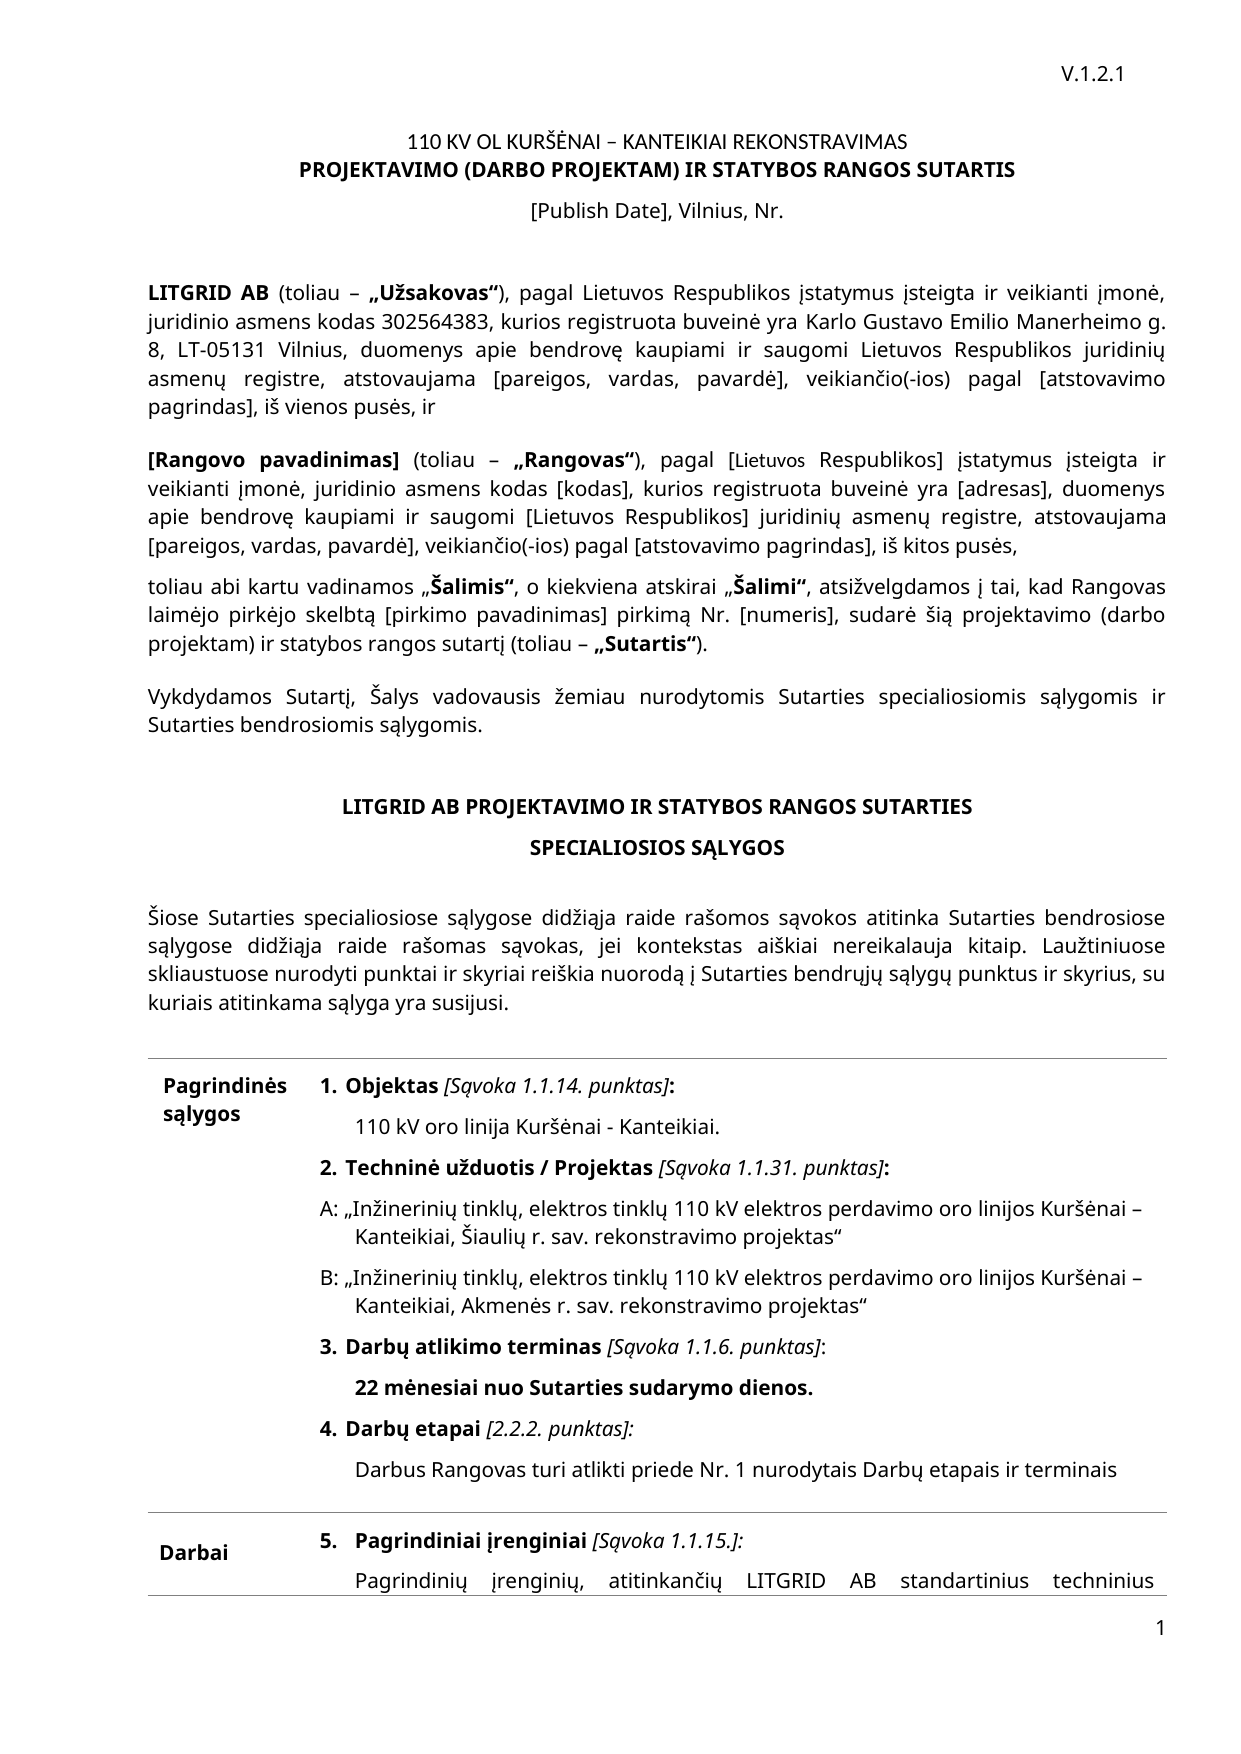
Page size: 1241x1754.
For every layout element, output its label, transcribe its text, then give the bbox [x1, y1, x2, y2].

list [Rangovo pavadinimas] (toliau – „Rangovas“), pagal [ Respublikos] įstatymus įsteigta ir veikianti įmonė, juridinio asmens kodas [kodas], kurios registruota buveinė yra [adresas], duomenys apie bendrovę kaupiami ir saugomi [Lietuvos Respublikos] juridinių asmenų registre, atstovaujama [pareigos, vardas, pavardė], veikiančio(-ios) pagal [atstovavimo pagrindas], iš kitos pusės, [148, 446, 1167, 559]
table_header Pagrindinės sąlygos [148, 1059, 308, 1512]
text , Vilnius, Nr. [148, 196, 1167, 225]
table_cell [308, 1513, 1167, 1595]
text PROJEKTAVIMO (DARBO PROJEKTAM) IR STATYBOS RANGOS SUTARTIS [148, 156, 1167, 184]
text Vykdydamos Sutartį, Šalys vadovausis žemiau nurodytomis Sutarties specialiosiomis sąlygomis ir Sutarties bendrosiomis sąlygomis. [148, 682, 1167, 739]
text LITGRID AB (toliau – „Užsakovas“), pagal Lietuvos Respublikos įstatymus įsteigta ir veikianti įmonė, juridinio asmens kodas 302564383, kurios registruota buveinė yra Karlo Gustavo Emilio Manerheimo g. 8, LT-05131 Vilnius, duomenys apie bendrovę kaupiami ir saugomi Lietuvos Respublikos juridinių asmenų registre, atstovaujama [pareigos, vardas, pavardė], veikiančio(-ios) pagal [atstovavimo pagrindas], iš vienos pusės, ir [148, 278, 1167, 421]
text LITGRID AB PROJEKTAVIMO IR STATYBOS RANGOS SUTARTIES [148, 792, 1167, 821]
text SPECIALIOSIOS SĄLYGOS [148, 833, 1167, 862]
text toliau abi kartu vadinamos „Šalimis“, o kiekviena atskirai „Šalimi“, atsižvelgdamos į tai, kad Rangovas laimėjo pirkėjo skelbtą [pirkimo pavadinimas] pirkimą Nr. [numeris], sudarė šią projektavimo (darbo projektam) ir statybos rangos sutartį (toliau – „Sutartis“). [148, 572, 1167, 657]
table_header Objektas [Sąvoka 1.1.14. punktas]: 110 kV oro linija Kuršėnai - Kanteikiai. Techninė užduotis / Projektas [Sąvoka 1.1.31. punktas]: A: „Inžinerinių tinklų, elektros tinklų 110 kV elektros perdavimo oro linijos Kuršėnai – Kanteikiai, Šiaulių r. sav. rekonstravimo projektas“ B: „Inžinerinių tinklų, elektros tinklų 110 kV elektros perdavimo oro linijos Kuršėnai – Kanteikiai, Akmenės r. sav. rekonstravimo projektas“ Darbų atlikimo terminas [Sąvoka 1.1.6. punktas]: 22 mėnesiai nuo Sutarties sudarymo dienos. Darbų etapai [2.2.2. punktas]: Darbus Rangovas turi atlikti priede Nr. 1 nurodytais Darbų etapais ir terminais [308, 1059, 1167, 1512]
text Šiose Sutarties specialiosiose sąlygose didžiąja raide rašomos sąvokos atitinka Sutarties bendrosiose sąlygose didžiąja raide rašomas sąvokas, jei kontekstas aiškiai nereikalauja kitaip. Laužtiniuose skliaustuose nurodyti punktai ir skyriai reiškia nuorodą į Sutarties bendrųjų sąlygų punktus ir skyrius, su kuriais atitinkama sąlyga yra susijusi. [148, 903, 1167, 1016]
table_cell Darbai [148, 1513, 308, 1595]
